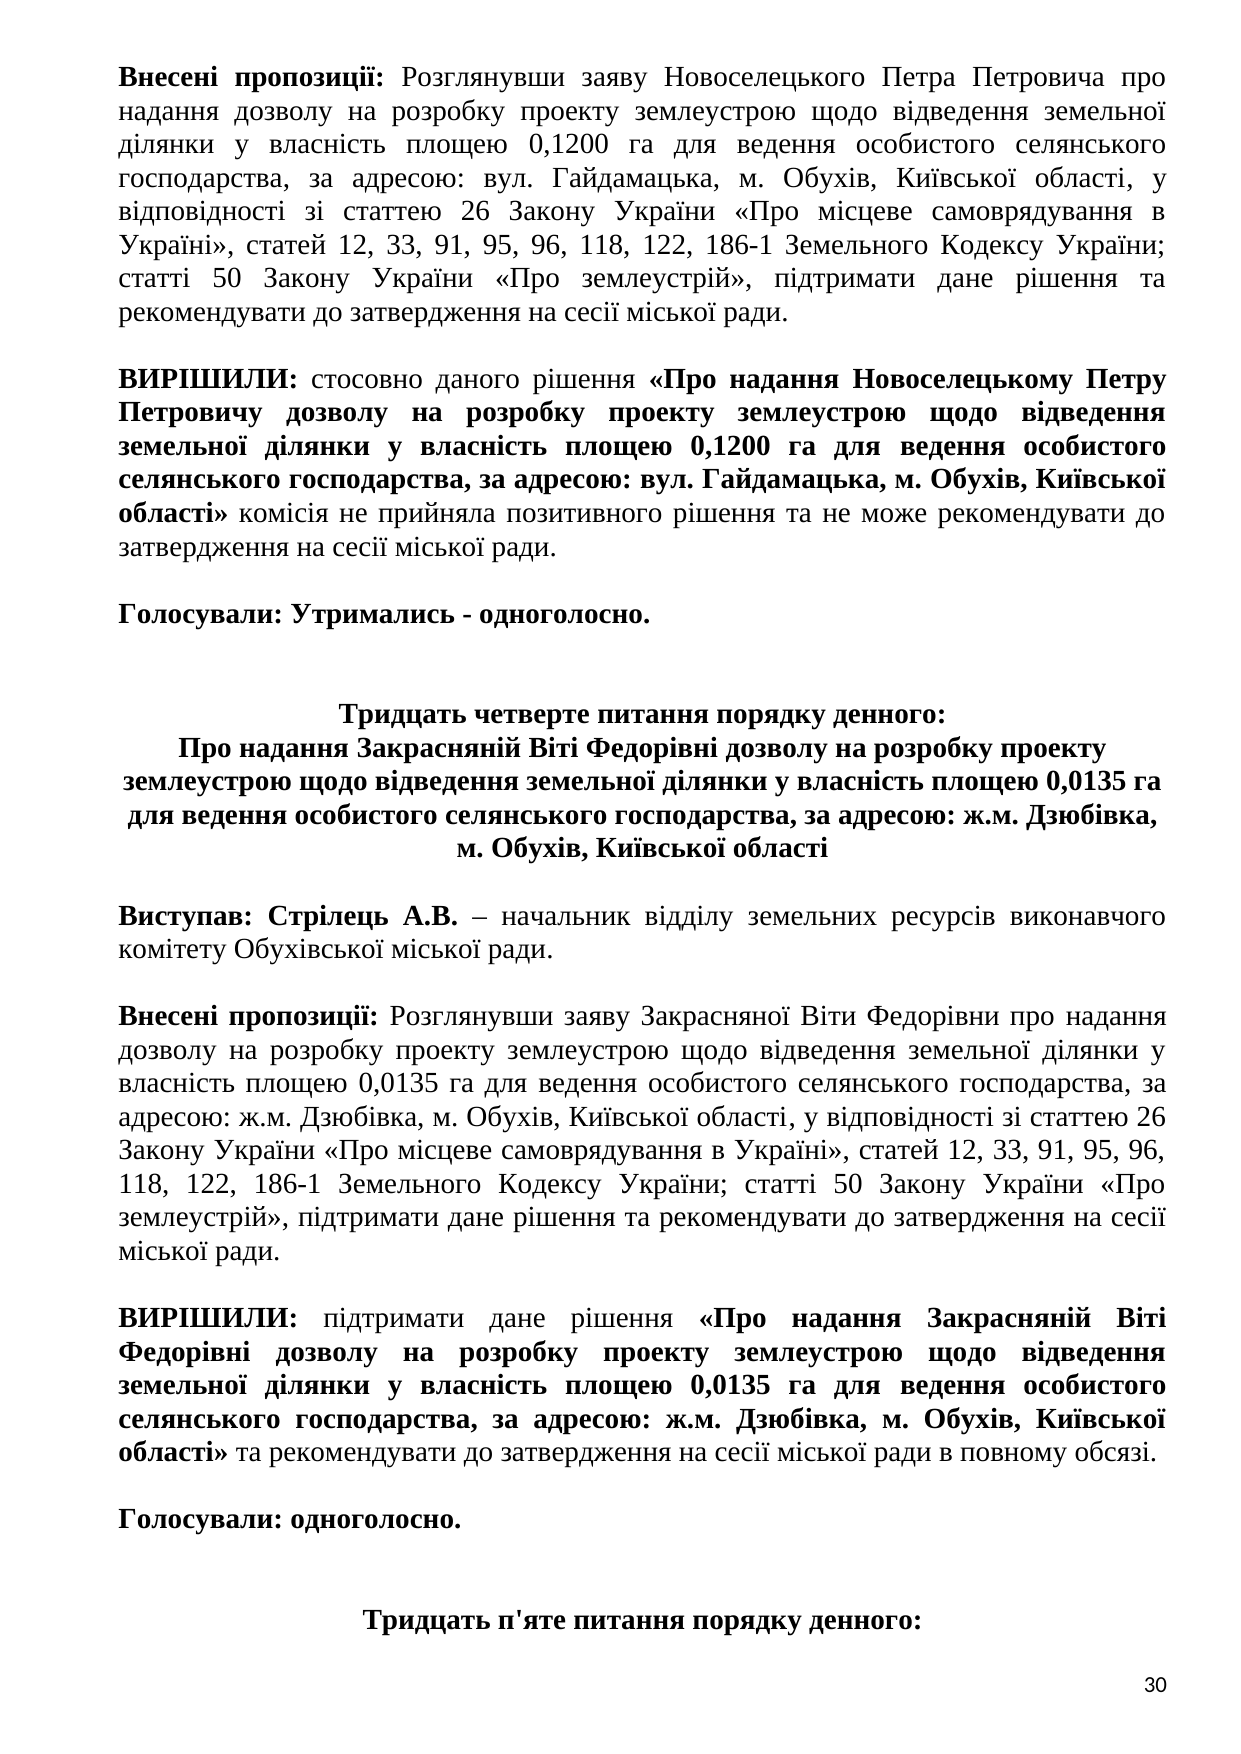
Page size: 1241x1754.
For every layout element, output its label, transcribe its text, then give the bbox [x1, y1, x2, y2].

text Виступав: Стрілець А.В. – начальник відділу земельних ресурсів виконавчого комітету Обухівської міської ради. [118, 898, 1167, 965]
text Тридцать четверте питання порядку денного: [118, 696, 1167, 730]
text ВИРІШИЛИ: підтримати дане рішення «Про надання Закрасняній Віті Федорівні дозволу на розробку проекту землеустрою щодо відведення земельної ділянки у власність площею 0,0135 га для ведення особистого селянського господарства, за адресою: ж.м. Дзюбівка, м. Обухів, Київської області» та рекомендувати до затвердження на сесії міської ради в повному обсязі. [118, 1300, 1167, 1468]
text ВИРІШИЛИ: стосовно даного рішення «Про надання Новоселецькому Петру Петровичу дозволу на розробку проекту землеустрою щодо відведення земельної ділянки у власність площею 0,1200 га для ведення особистого селянського господарства, за адресою: вул. Гайдамацька, м. Обухів, Київської області» комісія не прийняла позитивного рішення та не може рекомендувати до затвердження на сесії міської ради. [118, 361, 1167, 562]
text Внесені пропозиції: Розглянувши заяву Новоселецького Петра Петровича про надання дозволу на розробку проекту землеустрою щодо відведення земельної ділянки у власність площею 0,1200 га для ведення особистого селянського господарства, за адресою: вул. Гайдамацька, м. Обухів, Київської області, у відповідності зі статтею 26 Закону України «Про місцеве самоврядування в Україні», статей 12, 33, 91, 95, 96, 118, 122, 186-1 Земельного Кодексу України; статті 50 Закону України «Про землеустрій», підтримати дане рішення та рекомендувати до затвердження на сесії міської ради. [118, 59, 1167, 327]
text Внесені пропозиції: Розглянувши заяву Закрасняної Віти Федорівни про надання дозволу на розробку проекту землеустрою щодо відведення земельної ділянки у власність площею 0,0135 га для ведення особистого селянського господарства, за адресою: ж.м. Дзюбівка, м. Обухів, Київської області, у відповідності зі статтею 26 Закону України «Про місцеве самоврядування в Україні», статей 12, 33, 91, 95, 96, 118, 122, 186-1 Земельного Кодексу України; статті 50 Закону України «Про землеустрій», підтримати дане рішення та рекомендувати до затвердження на сесії міської ради. [118, 998, 1167, 1267]
text Голосували: одноголосно. [118, 1501, 1167, 1535]
text Тридцать п'яте питання порядку денного: [118, 1602, 1167, 1636]
text Про надання Закрасняній Віті Федорівні дозволу на розробку проекту землеустрою щодо відведення земельної ділянки у власність площею 0,0135 га для ведення особистого селянського господарства, за адресою: ж.м. Дзюбівка, м. Обухів, Київської області [118, 730, 1167, 864]
text Голосували: Утримались - одноголосно. [118, 596, 1167, 629]
